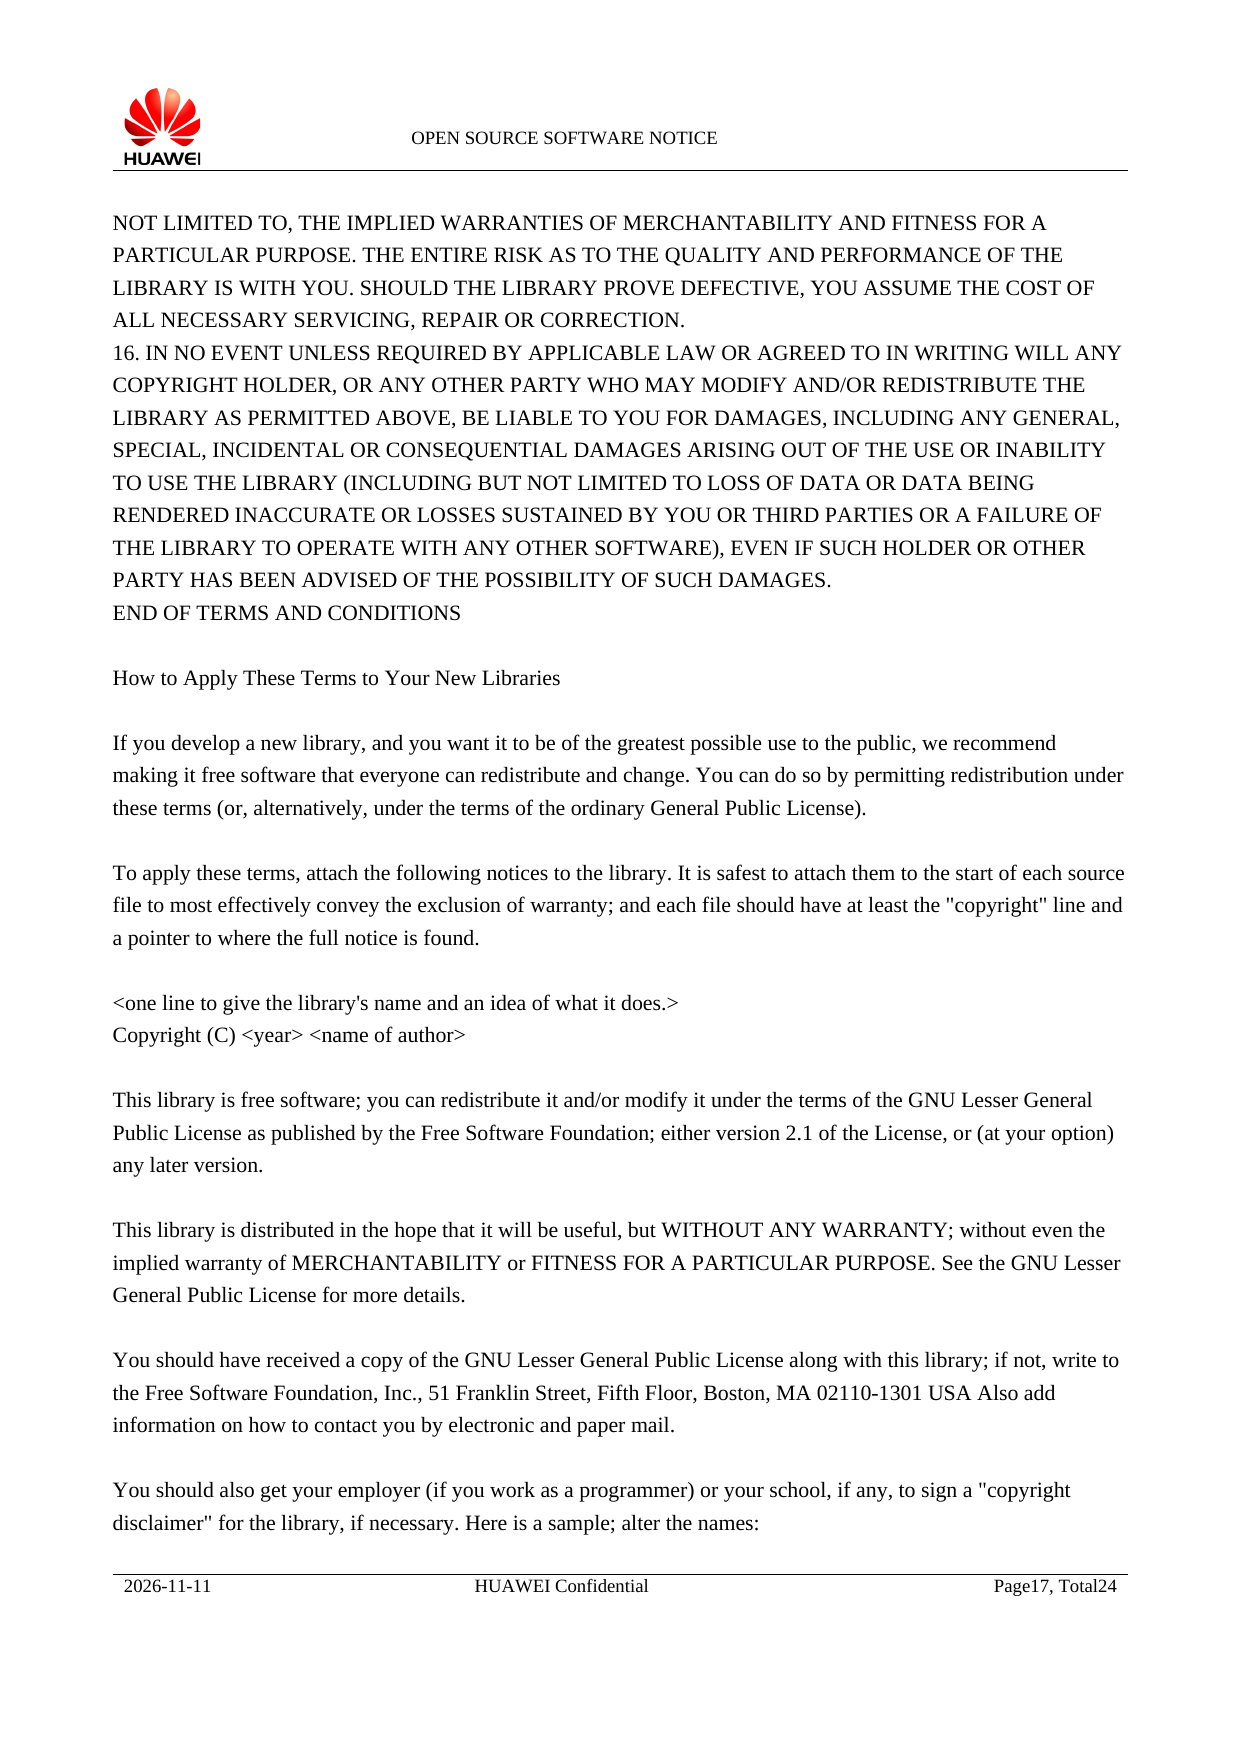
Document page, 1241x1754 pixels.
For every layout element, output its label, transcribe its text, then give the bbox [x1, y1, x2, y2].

text To apply these terms, attach the following notices to the library. It is safest to attach them to the start of each source file to most effectively convey the exclusion of warranty; and each file should have at least the "copyright" line and a pointer to where the full notice is found. [112, 856, 1128, 954]
picture [124, 88, 201, 165]
text This library is distributed in the hope that it will be useful, but WITHOUT ANY WARRANTY; without even the implied warranty of MERCHANTABILITY or FITNESS FOR A PARTICULAR PURPOSE. See the GNU Lesser General Public License for more details. [112, 1214, 1128, 1311]
text <one line to give the library's name and an idea of what it does.> [112, 986, 1128, 1019]
text How to Apply These Terms to Your New Libraries [112, 661, 1128, 694]
text Copyright (C) <year> <name of author> [112, 1019, 1128, 1051]
text END OF TERMS AND CONDITIONS [112, 596, 1128, 629]
text You should have received a copy of the GNU Lesser General Public License along with this library; if not, write to the Free Software Foundation, Inc., 51 Franklin Street, Fifth Floor, Boston, MA 02110-1301 USA Also add information on how to contact you by electronic and paper mail. [112, 1344, 1128, 1441]
text 16. IN NO EVENT UNLESS REQUIRED BY APPLICABLE LAW OR AGREED TO IN WRITING WILL ANY COPYRIGHT HOLDER, OR ANY OTHER PARTY WHO MAY MODIFY AND/OR REDISTRIBUTE THE LIBRARY AS PERMITTED ABOVE, BE LIABLE TO YOU FOR DAMAGES, INCLUDING ANY GENERAL, SPECIAL, INCIDENTAL OR CONSEQUENTIAL DAMAGES ARISING OUT OF THE USE OR INABILITY TO USE THE LIBRARY (INCLUDING BUT NOT LIMITED TO LOSS OF DATA OR DATA BEING RENDERED INACCURATE OR LOSSES SUSTAINED BY YOU OR THIRD PARTIES OR A FAILURE OF THE LIBRARY TO OPERATE WITH ANY OTHER SOFTWARE), EVEN IF SUCH HOLDER OR OTHER PARTY HAS BEEN ADVISED OF THE POSSIBILITY OF SUCH DAMAGES. [112, 336, 1128, 596]
text If you develop a new library, and you want it to be of the greatest possible use to the public, we recommend making it free software that everyone can redistribute and change. You can do so by permitting redistribution under these terms (or, alternatively, under the terms of the ordinary General Public License). [112, 726, 1128, 824]
text You should also get your employer (if you work as a programmer) or your school, if any, to sign a "copyright disclaimer" for the library, if necessary. Here is a sample; alter the names: [112, 1474, 1128, 1539]
text This library is free software; you can redistribute it and/or modify it under the terms of the GNU Lesser General Public License as published by the Free Software Foundation; either version 2.1 of the License, or (at your option) any later version. [112, 1084, 1128, 1181]
